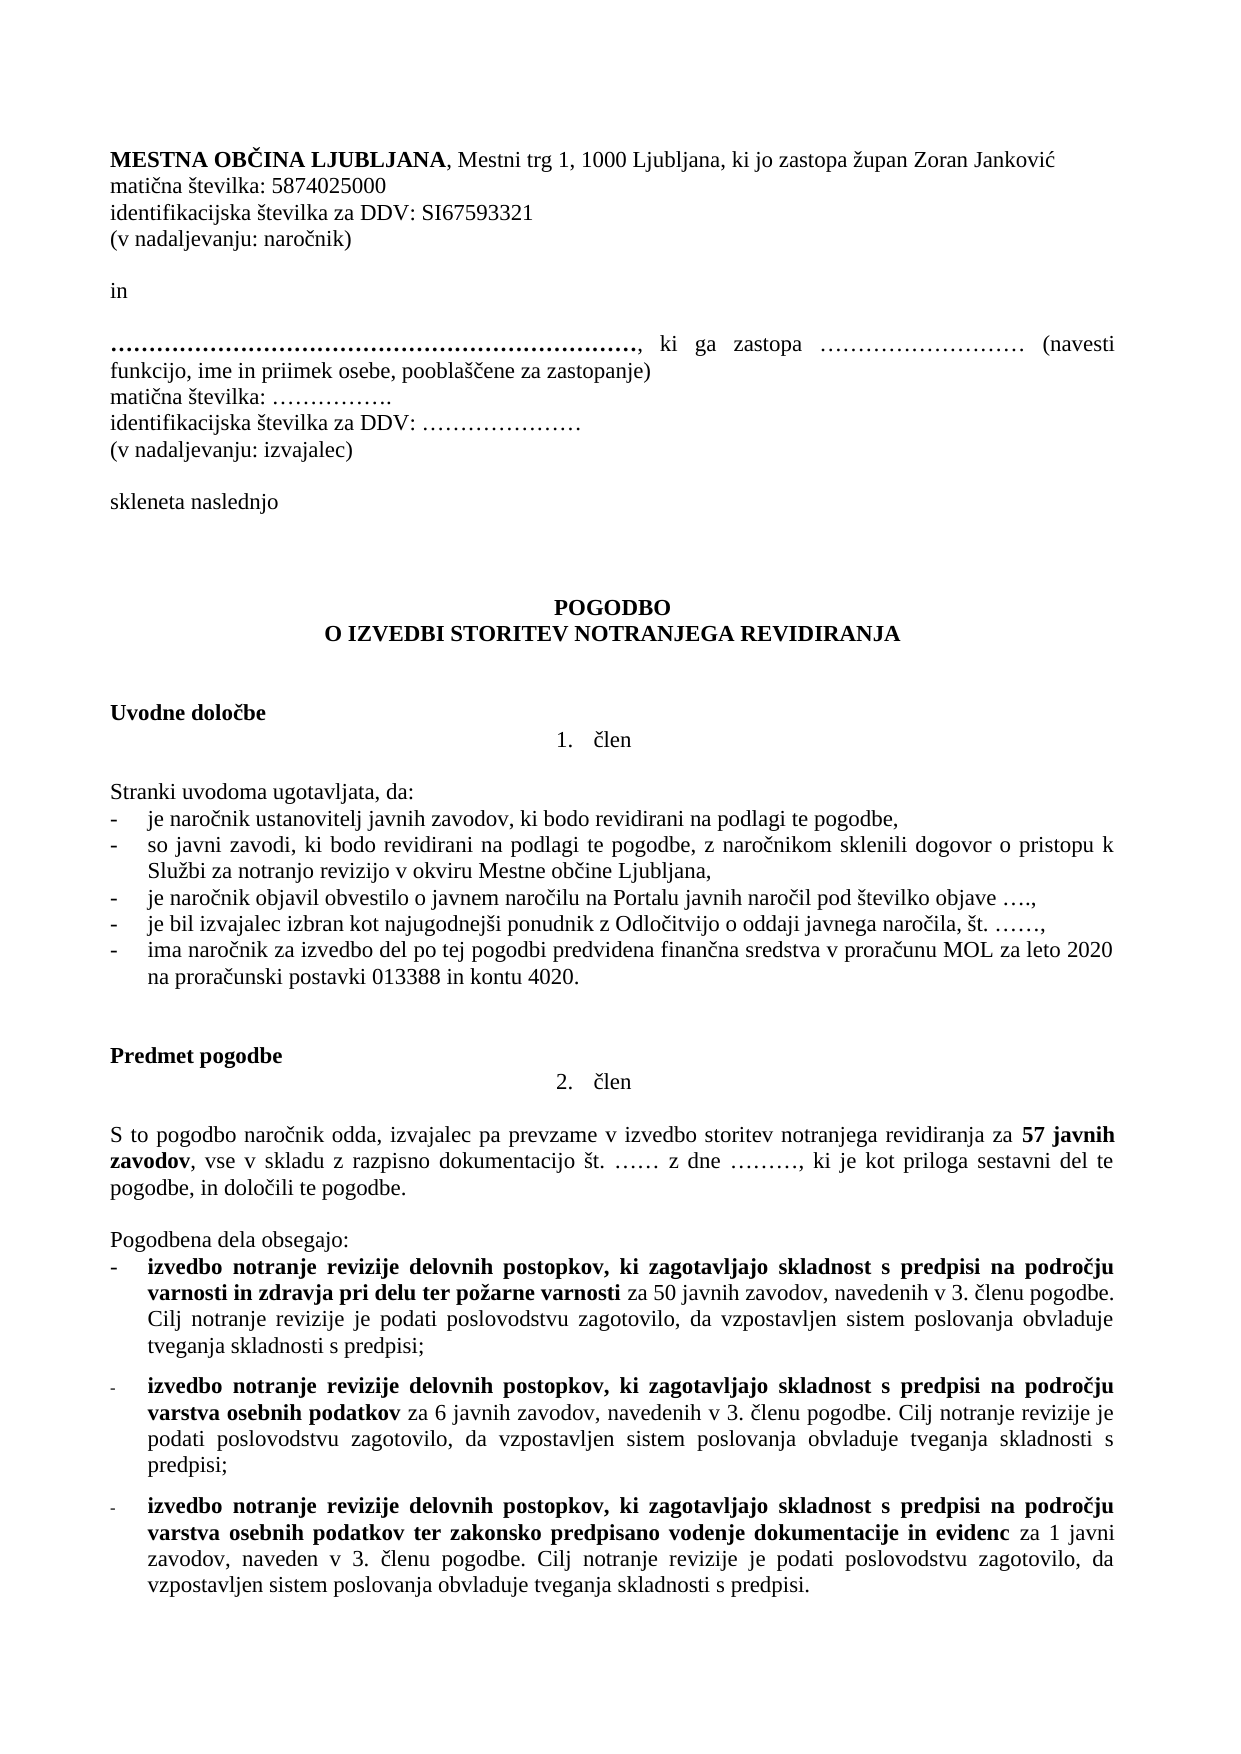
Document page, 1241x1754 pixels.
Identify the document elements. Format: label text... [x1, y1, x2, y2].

list izvedbo notranje revizije delovnih postopkov, ki zagotavljajo skladnost s predpisi na področju varnosti in zdravja pri delu ter požarne varnosti za 50 javnih zavodov, navedenih v 3. členu pogodbe. Cilj notranje revizije je podati poslovodstvu zagotovilo, da vzpostavljen sistem poslovanja obvladuje tveganja skladnosti s predpisi; [110, 1253, 1115, 1358]
list je bil izvajalec izbran kot najugodnejši ponudnik z Odločitvijo o oddaji javnega naročila, št. ……, [110, 910, 1115, 936]
text skleneta naslednjo [110, 488, 1115, 515]
text (v nadaljevanju: izvajalec) [110, 436, 1115, 462]
text MESTNA OBČINA LJUBLJANA, Mestni trg 1, 1000 Ljubljana, ki jo zastopa župan Zoran Janković [110, 146, 1115, 172]
list je naročnik ustanovitelj javnih zavodov, ki bodo revidirani na podlagi te pogodbe, [110, 805, 1115, 831]
text Pogodbena dela obsegajo: [110, 1226, 1115, 1253]
list člen [72, 726, 1115, 752]
list ima naročnik za izvedbo del po tej pogodbi predvidena finančna sredstva v proračunu MOL za leto 2020 na proračunski postavki 013388 in kontu 4020. [110, 936, 1115, 989]
text matična številka: ……………. [110, 383, 1115, 409]
list je naročnik objavil obvestilo o javnem naročilu na Portalu javnih naročil pod številko objave …., [110, 884, 1115, 910]
text matična številka: 5874025000 [110, 172, 1115, 198]
text (v nadaljevanju: naročnik) [110, 225, 1115, 251]
text identifikacijska številka za DDV: ………………… [110, 409, 1115, 436]
text ……………………………………………………………, ki ga zastopa ……………………… (navesti funkcijo, ime in priimek osebe, pooblaščene za zastopanje) [110, 330, 1115, 383]
text Uvodne določbe [110, 699, 1115, 726]
list izvedbo notranje revizije delovnih postopkov, ki zagotavljajo skladnost s predpisi na področju varstva osebnih podatkov ter zakonsko predpisano vodenje dokumentacije in evidenc za 1 javni zavodov, naveden v 3. členu pogodbe. Cilj notranje revizije je podati poslovodstvu zagotovilo, da vzpostavljen sistem poslovanja obvladuje tveganja skladnosti s predpisi. [110, 1492, 1115, 1598]
text Predmet pogodbe [110, 1042, 1115, 1068]
list izvedbo notranje revizije delovnih postopkov, ki zagotavljajo skladnost s predpisi na področju varstva osebnih podatkov za 6 javnih zavodov, navedenih v 3. členu pogodbe. Cilj notranje revizije je podati poslovodstvu zagotovilo, da vzpostavljen sistem poslovanja obvladuje tveganja skladnosti s predpisi; [110, 1372, 1115, 1478]
list so javni zavodi, ki bodo revidirani na podlagi te pogodbe, z naročnikom sklenili dogovor o pristopu k Službi za notranjo revizijo v okviru Mestne občine Ljubljana, [110, 831, 1115, 884]
text Stranki uvodoma ugotavljata, da: [110, 778, 1115, 805]
text in [110, 278, 1115, 304]
text S to pogodbo naročnik odda, izvajalec pa prevzame v izvedbo storitev notranjega revidiranja za 57 javnih zavodov, vse v skladu z razpisno dokumentacijo št. …… z dne ………, ki je kot priloga sestavni del te pogodbe, in določili te pogodbe. [110, 1121, 1115, 1200]
list člen [72, 1068, 1115, 1094]
text POGODBO [110, 594, 1115, 620]
text O IZVEDBI STORITEV NOTRANJEGA REVIDIRANJA [110, 620, 1115, 647]
text identifikacijska številka za DDV: SI67593321 [110, 198, 1115, 225]
